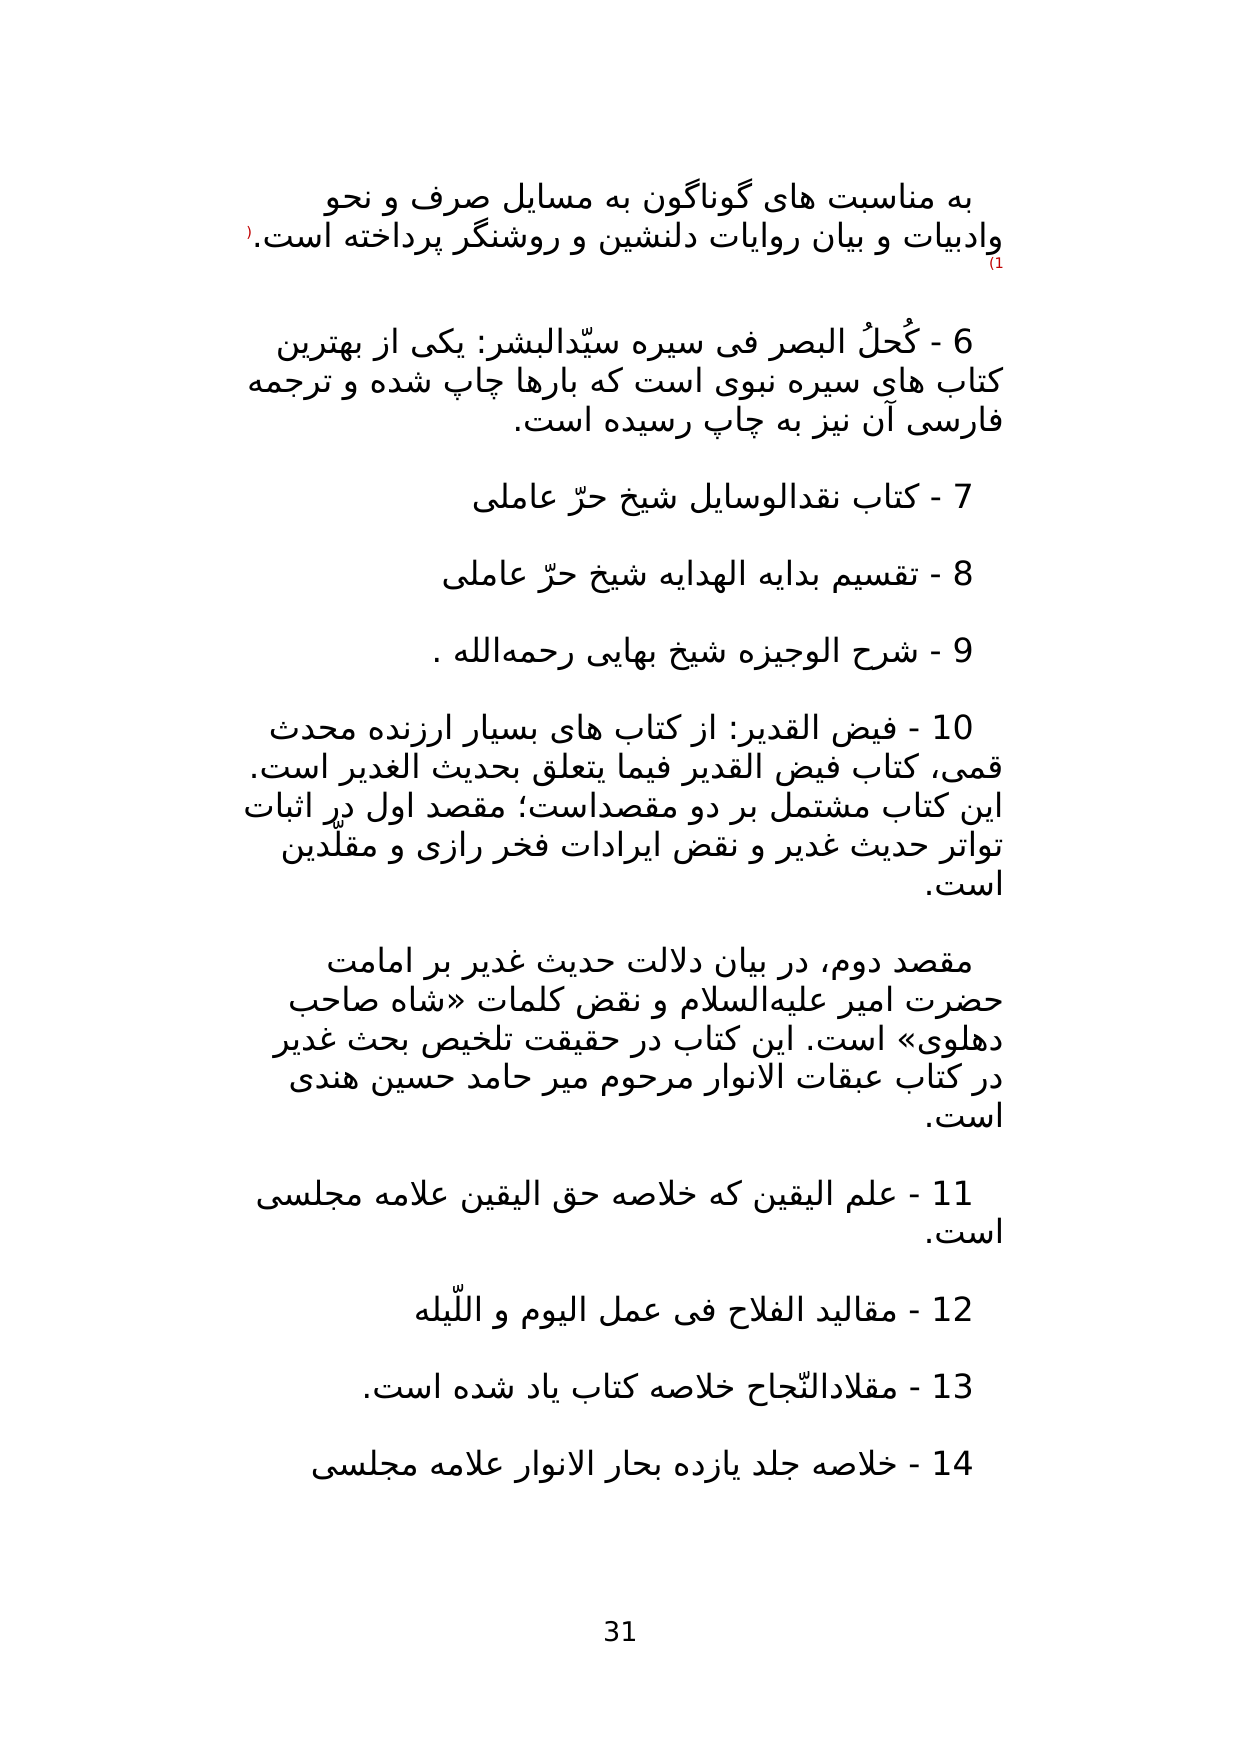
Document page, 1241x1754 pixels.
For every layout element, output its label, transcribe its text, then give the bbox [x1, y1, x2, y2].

text 8 - تقسیم بدایه الهدایه شیخ حرّ عاملی [236, 554, 1004, 593]
text 13 - مقلادالنّجاح خلاصه کتاب یاد شده است. [236, 1367, 1004, 1406]
text 6 - کُحلُ البصر فی سیره سیّدالبشر: یکی از بهترین کتاب های سیره نبوی است که بارها چاپ شده و ترجمه فارسی آن نیز به چاپ رسیده است. [236, 322, 1004, 439]
text 9 - شرح الوجیزه شیخ بهایی رحمه‌الله . [236, 632, 1004, 671]
text 7 - کتاب نقدالوسایل شیخ حرّ عاملی [236, 477, 1004, 516]
text مقصد دوم، در بیان دلالت حدیث غدیر بر امامت حضرت امیر عليه‌السلام و نقض کلمات «شاه صاحب دهلوی» است. این کتاب در حقیقت تلخیص بحث غدیر در کتاب عبقات الانوار مرحوم میر حامد حسین هندی است. [236, 941, 1004, 1136]
text 10 - فیض القدیر: از کتاب های بسیار ارزنده محدث قمی، کتاب فیض القدیر فیما یتعلق بحدیث الغدیر است. این کتاب مشتمل بر دو مقصداست؛ مقصد اول در اثبات تواتر حدیث غدیر و نقض ایرادات فخر رازی و مقلّدین است. [236, 709, 1004, 903]
text 11 - علم الیقین که خلاصه حق الیقین علامه مجلسی است. [236, 1174, 1004, 1252]
text 14 - خلاصه جلد یازده بحار الانوار علامه مجلسی [236, 1444, 1004, 1483]
text به مناسبت های گوناگون به مسایل صرف و نحو وادبیات و بیان روایات دلنشین و روشنگر پرداخته است.(1) [236, 177, 1004, 284]
text 12 - مقالید الفلاح فی عمل الیوم و اللّیله [236, 1290, 1004, 1329]
